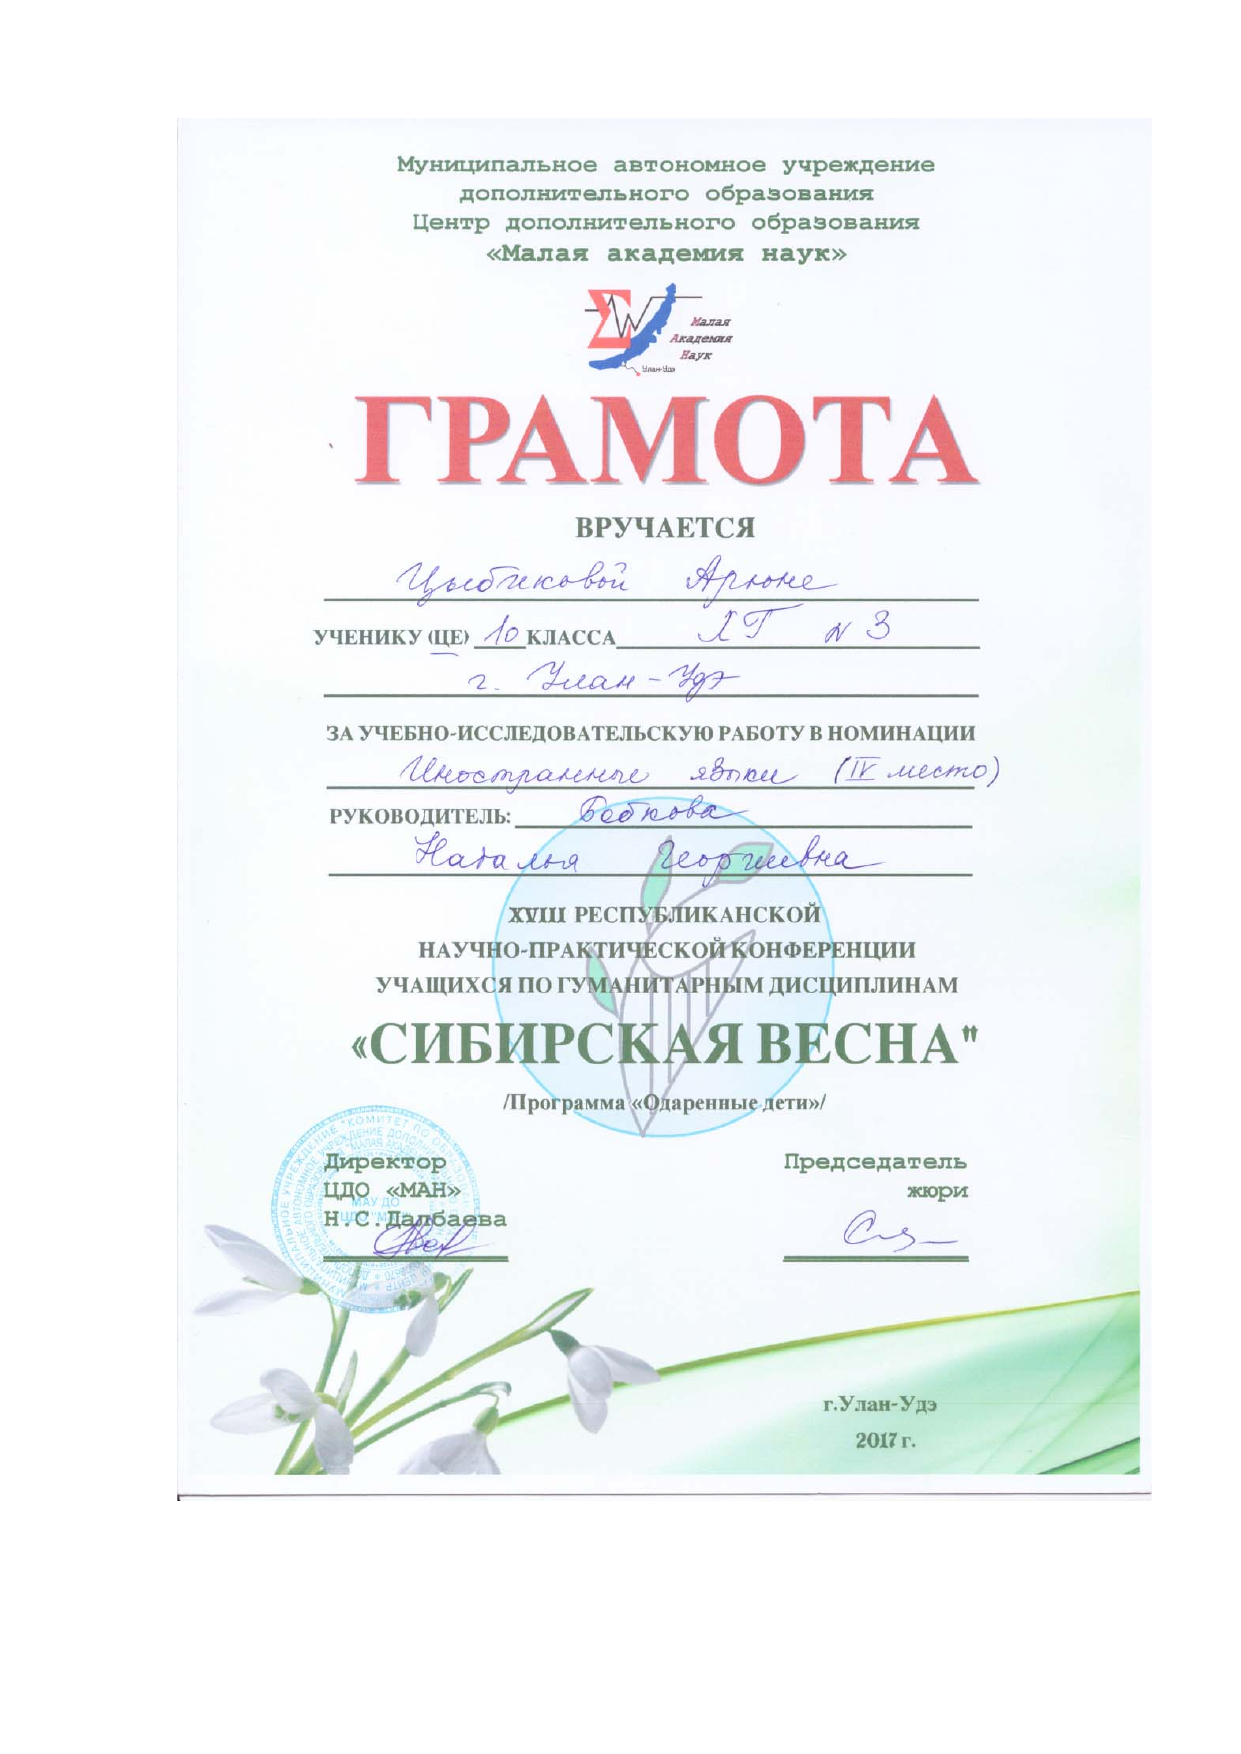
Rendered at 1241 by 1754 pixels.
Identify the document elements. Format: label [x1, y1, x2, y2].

picture [177, 118, 1152, 1501]
